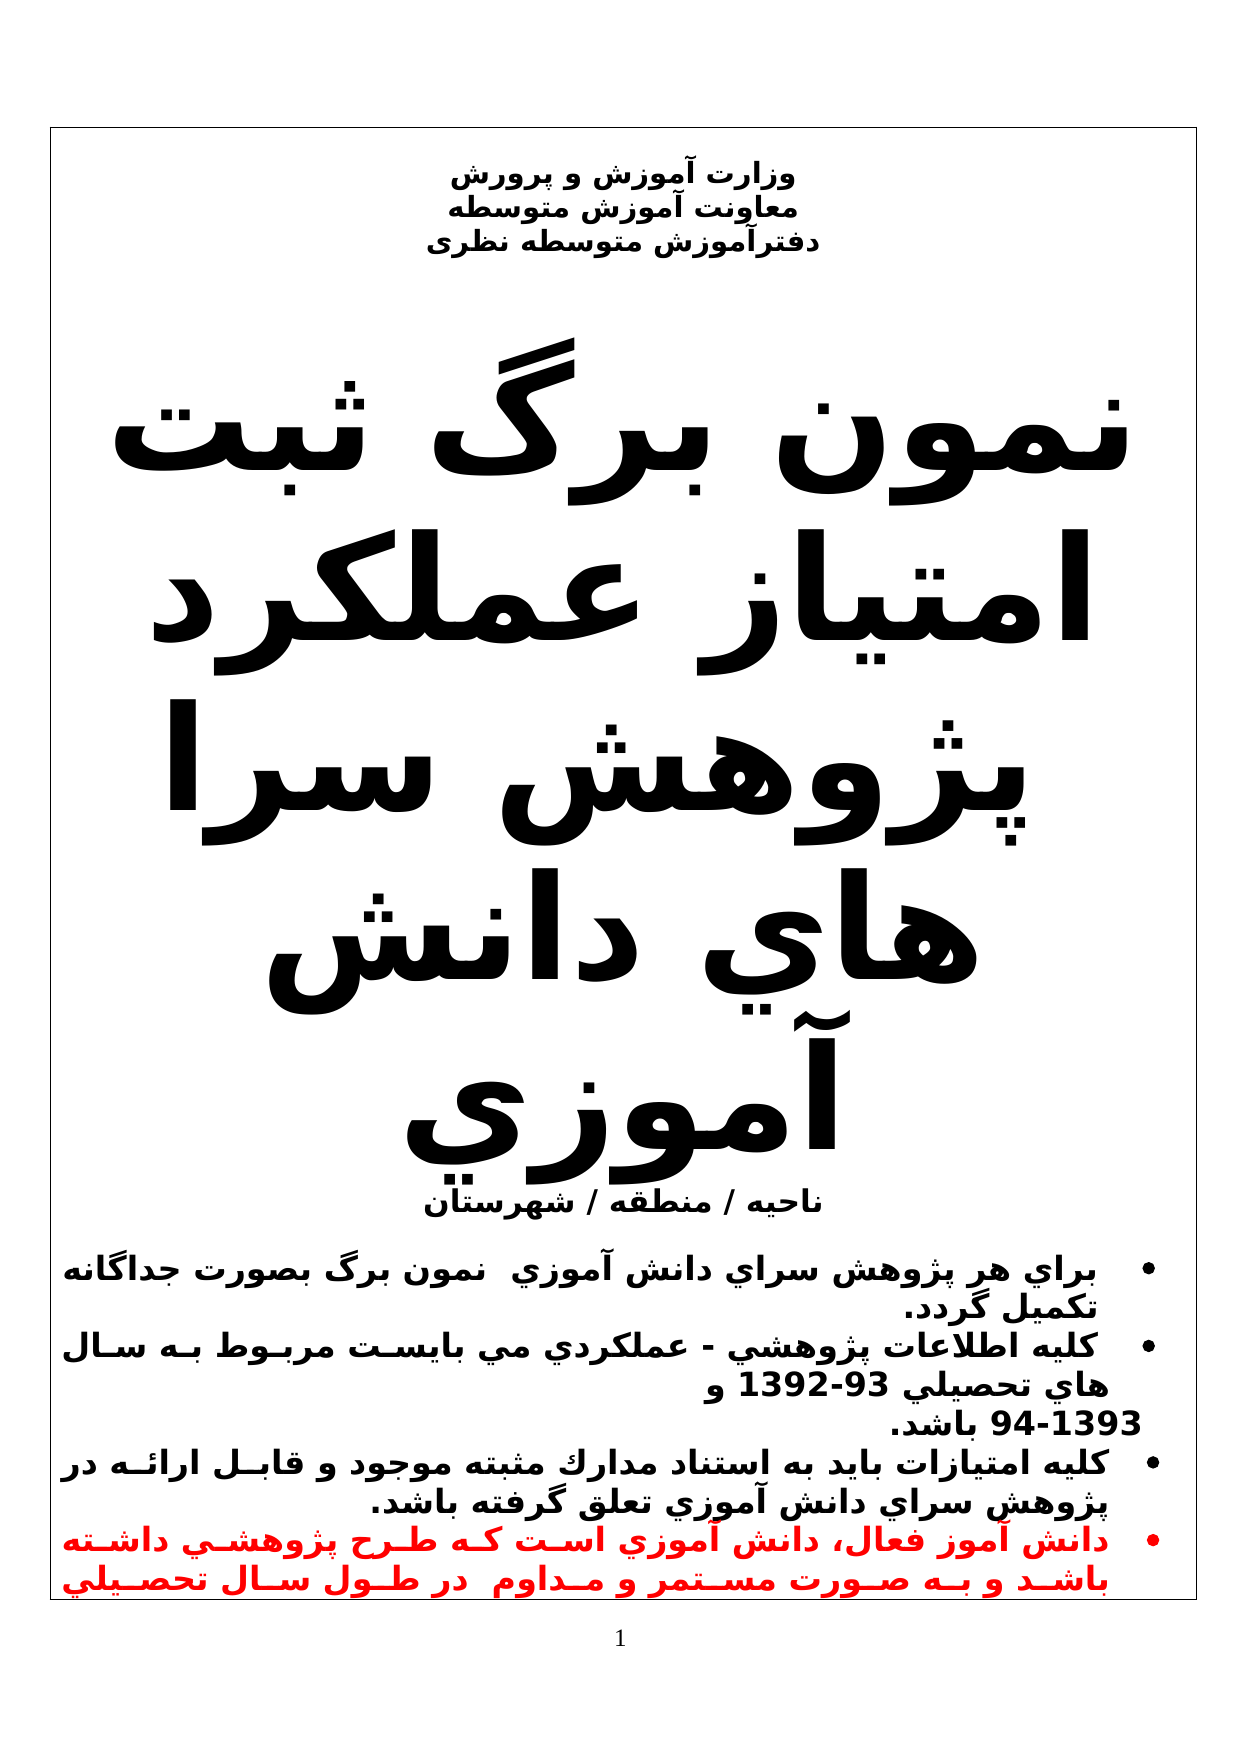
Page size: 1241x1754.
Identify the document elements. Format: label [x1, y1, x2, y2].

table_header [51, 128, 1196, 1599]
